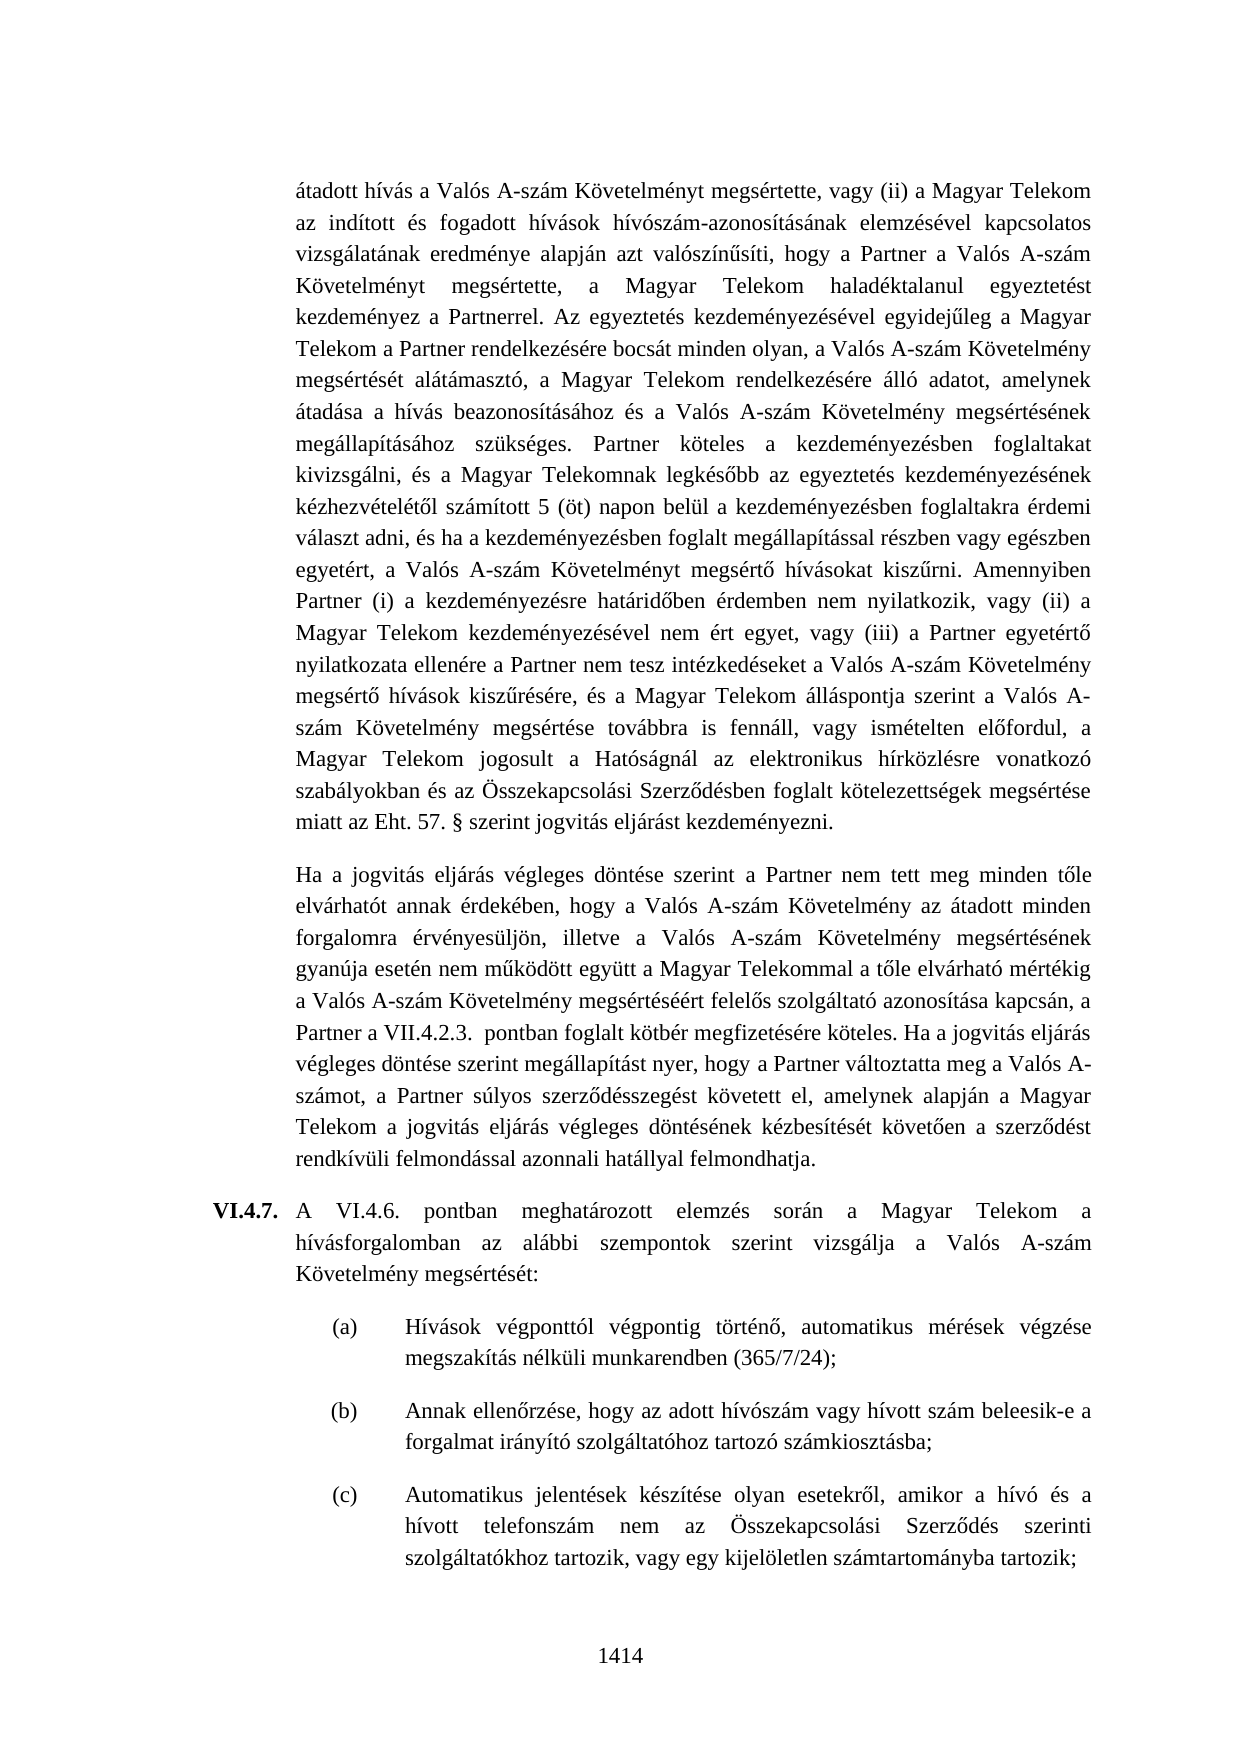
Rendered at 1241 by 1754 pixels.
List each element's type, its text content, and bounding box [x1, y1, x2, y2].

subtitle Annak ellenőrzése, hogy az adott hívószám vagy hívott szám beleesik-e a forgalmat irányító szolgáltatóhoz tartozó számkiosztásba; [357, 1397, 1092, 1455]
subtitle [295, 177, 1092, 835]
text Ha a jogvitás eljárás végleges döntése szerint a Partner nem tett meg minden tőle elvárhatót annak érdekében, hogy a Valós A-szám Követelmény az átadott minden forgalomra érvényesüljön, illetve a Valós A-szám Követelmény megsértésének gyanúja esetén nem működött együtt a Magyar Telekommal a tőle elvárható mértékig a Valós A-szám Követelmény megsértéséért felelős szolgáltató azonosítása kapcsán, a Partner a VII.4.2.3. pontban foglalt kötbér megfizetésére köteles. Ha a jogvitás eljárás végleges döntése szerint megállapítást nyer, hogy a Partner változtatta meg a Valós A-számot, a Partner súlyos szerződésszegést követett el, amelynek alapján a Magyar Telekom a jogvitás eljárás végleges döntésének kézbesítését követően a szerződést rendkívüli felmondással azonnali hatállyal felmondhatja. [295, 861, 1092, 1171]
subtitle A VI.4.6. pontban meghatározott elemzés során a Magyar Telekom a hívásforgalomban az alábbi szempontok szerint vizsgálja a Valós A-szám Követelmény megsértését: [213, 1197, 1092, 1287]
subtitle Automatikus jelentések készítése olyan esetekről, amikor a hívó és a hívott telefonszám nem az Összekapcsolási Szerződés szerinti szolgáltatókhoz tartozik, vagy egy kijelöletlen számtartományba tartozik; [357, 1481, 1092, 1570]
subtitle Hívások végponttól végpontig történő, automatikus mérések végzése megszakítás nélküli munkarendben (365/7/24); [357, 1313, 1092, 1371]
